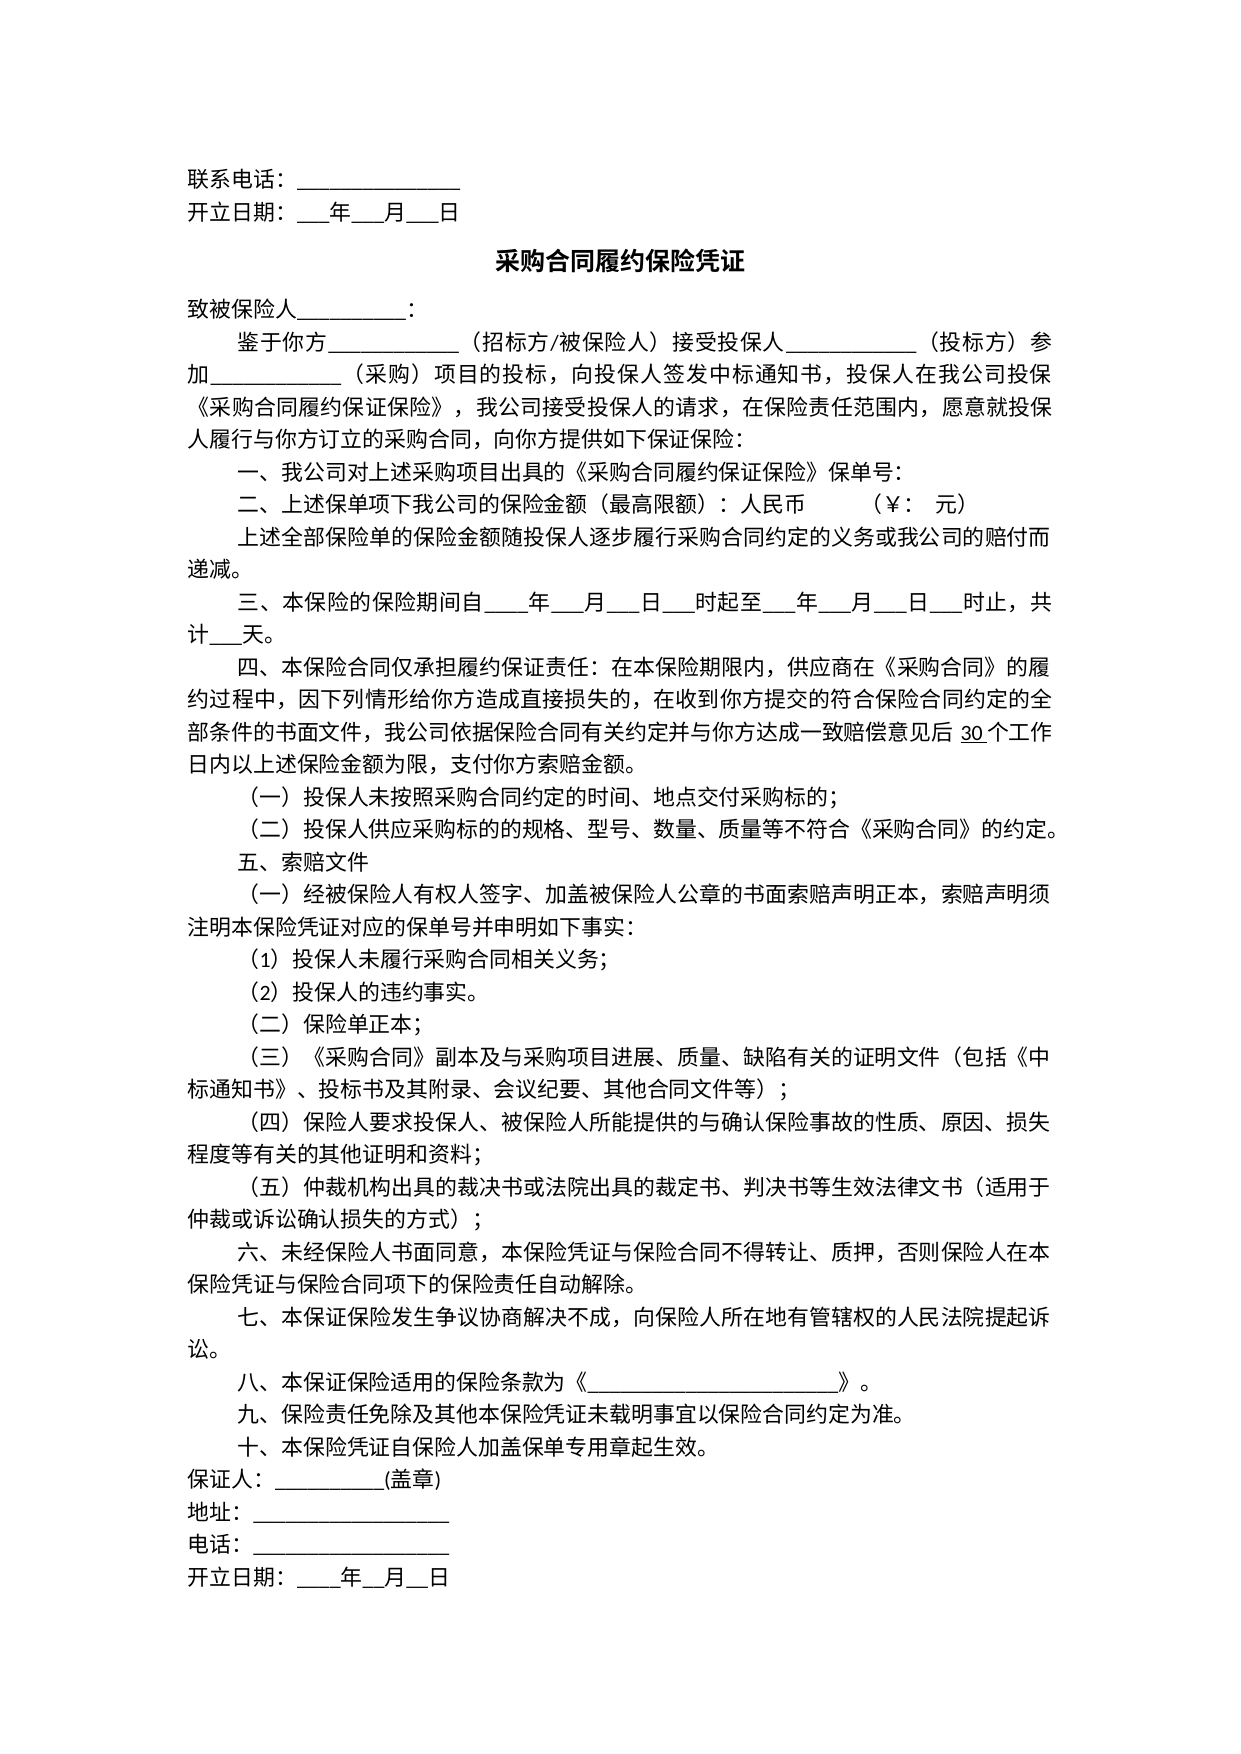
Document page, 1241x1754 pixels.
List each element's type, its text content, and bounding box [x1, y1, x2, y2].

text 开立日期：____年__月__日 [187, 1559, 1053, 1592]
text 二、上述保单项下我公司的保险金额（最高限额）：人民币 （￥： 元） [187, 487, 1053, 519]
text 鉴于你方____________（招标方/被保险人）接受投保人____________（投标方）参加____________（采购）项目的投标，向投保人签发中标通知书，投保人在我公司投保《采购合同履约保证保险》，我公司接受投保人的请求，在保险责任范围内，愿意就投保人履行与你方订立的采购合同，向你方提供如下保证保险： [187, 324, 1053, 454]
text 六、未经保险人书面同意，本保险凭证与保险合同不得转让、质押，否则保险人在本保险凭证与保险合同项下的保险责任自动解除。 [187, 1234, 1053, 1299]
text 四、本保险合同仅承担履约保证责任：在本保险期限内，供应商在《采购合同》的履约过程中，因下列情形给你方造成直接损失的，在收到你方提交的符合保险合同约定的全部条件的书面文件，我公司依据保险合同有关约定并与你方达成一致赔偿意见后30个工作日内以上述保险金额为限，支付你方索赔金额。 [187, 649, 1053, 779]
text 电话：__________________ [187, 1527, 1053, 1559]
text （1）投保人未履行采购合同相关义务； [187, 942, 1053, 974]
text 十、本保险凭证自保险人加盖保单专用章起生效。 [187, 1429, 1053, 1462]
text 开立日期：___年___月___日 [187, 194, 1053, 227]
text 保证人：__________(盖章) [187, 1462, 1053, 1494]
text （二）投保人供应采购标的的规格、型号、数量、质量等不符合《采购合同》的约定。 [187, 812, 1053, 844]
text 采购合同履约保险凭证 [187, 227, 1053, 292]
text （2）投保人的违约事实。 [187, 974, 1053, 1007]
text 地址：__________________ [187, 1494, 1053, 1527]
text 三、本保险的保险期间自____年___月___日___时起至___年___月___日___时止，共计___天。 [187, 584, 1053, 649]
text 致被保险人__________： [187, 292, 1053, 324]
text （一）经被保险人有权人签字、加盖被保险人公章的书面索赔声明正本，索赔声明须注明本保险凭证对应的保单号并申明如下事实： [187, 877, 1053, 942]
text 九、保险责任免除及其他本保险凭证未载明事宜以保险合同约定为准。 [187, 1397, 1053, 1429]
text 五、索赔文件 [187, 844, 1053, 877]
text 一、我公司对上述采购项目出具的《采购合同履约保证保险》保单号： [187, 454, 1053, 487]
text （二）保险单正本； [187, 1007, 1053, 1039]
text 联系电话：_______________ [187, 162, 1053, 194]
text （三）《采购合同》副本及与采购项目进展、质量、缺陷有关的证明文件（包括《中标通知书》、投标书及其附录、会议纪要、其他合同文件等）； [187, 1039, 1053, 1104]
text 八、本保证保险适用的保险条款为《_______________________》。 [187, 1364, 1053, 1397]
text （五）仲裁机构出具的裁决书或法院出具的裁定书、判决书等生效法律文书（适用于仲裁或诉讼确认损失的方式）； [187, 1169, 1053, 1234]
text （四）保险人要求投保人、被保险人所能提供的与确认保险事故的性质、原因、损失程度等有关的其他证明和资料； [187, 1104, 1053, 1169]
text （一）投保人未按照采购合同约定的时间、地点交付采购标的； [187, 779, 1053, 812]
text 上述全部保险单的保险金额随投保人逐步履行采购合同约定的义务或我公司的赔付而递减。 [187, 519, 1053, 584]
text 七、本保证保险发生争议协商解决不成，向保险人所在地有管辖权的人民法院提起诉讼。 [187, 1299, 1053, 1364]
